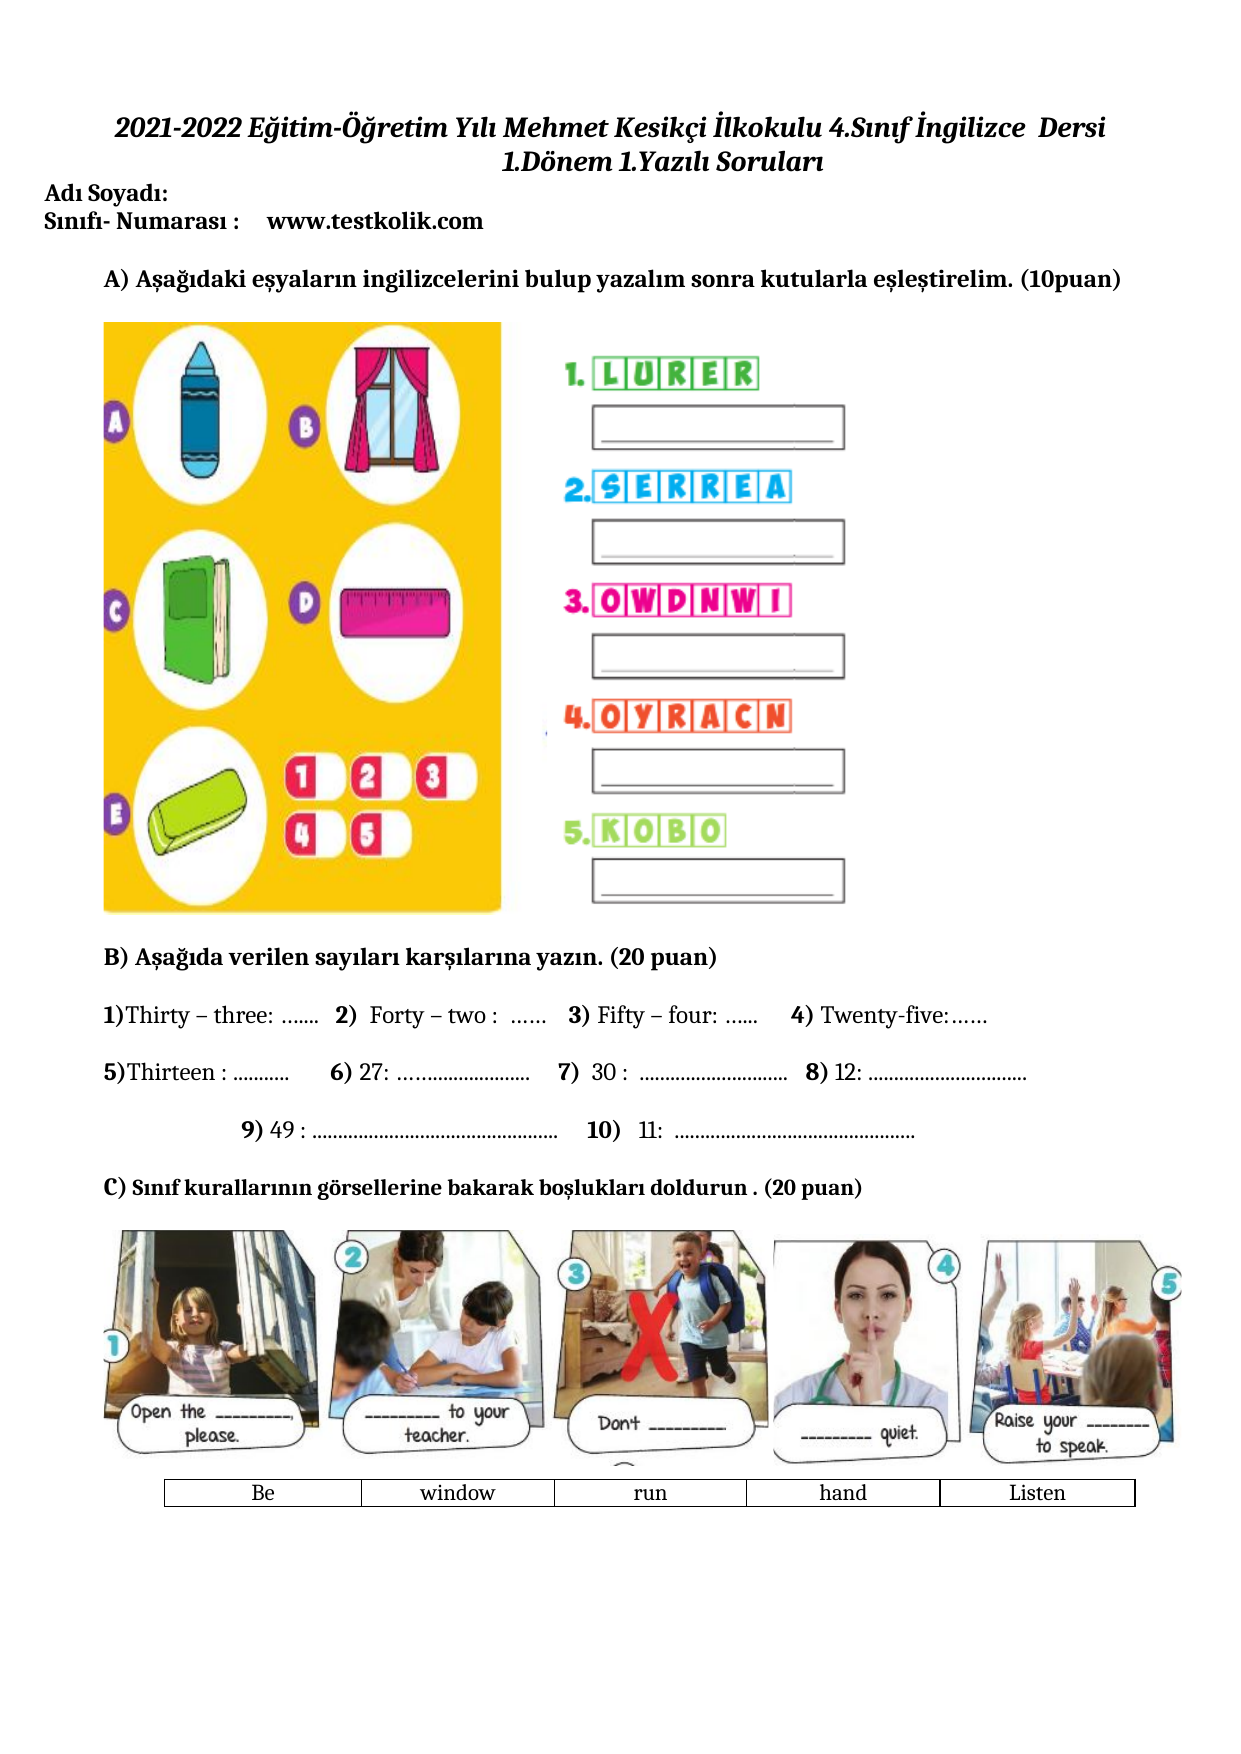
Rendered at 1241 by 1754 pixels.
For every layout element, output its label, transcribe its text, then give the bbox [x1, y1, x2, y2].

table_header Listen [941, 1480, 1134, 1506]
table_header hand [747, 1480, 939, 1506]
text B) Aşağıda verilen sayıları karşılarına yazın. (20 puan) [103, 943, 1196, 972]
text A) Aşağıdaki eşyaların ingilizcelerini bulup yazalım sonra kutularla eşleştirelim. (10puan) [103, 265, 1240, 293]
table_header run [555, 1480, 746, 1506]
text 9) 49 : ................................................ 10) 11: ............................................... [103, 1116, 1196, 1144]
text 1)Thirty – three: ….... 2) Forty – two : …… 3) Fifty – four: …... 4) Twenty-five:…… [103, 1001, 1196, 1029]
text 5)Thirteen : ........... 6) 27: ……................... 7) 30 : ............................. 8) 12: ............................... [103, 1058, 1196, 1087]
picture [773, 1234, 1182, 1466]
picture [103, 1230, 769, 1466]
text Sınıfı- Numarası : www.testkolik.com [44, 207, 1240, 236]
picture [553, 350, 883, 915]
table_header window [362, 1480, 554, 1506]
text Adı Soyadı: [44, 178, 1240, 207]
picture [103, 322, 548, 915]
text C) Sınıf kurallarının görsellerine bakarak boşlukları doldurun . (20 puan) [103, 1173, 1196, 1202]
text 2021-2022 Eğitim-Öğretim Yılı Mehmet Kesikçi İlkokulu 4.Sınıf İngilizce Dersi [44, 111, 1240, 145]
table_header Be [165, 1480, 361, 1506]
text 1.Dönem 1.Yazılı Soruları [44, 145, 1240, 178]
